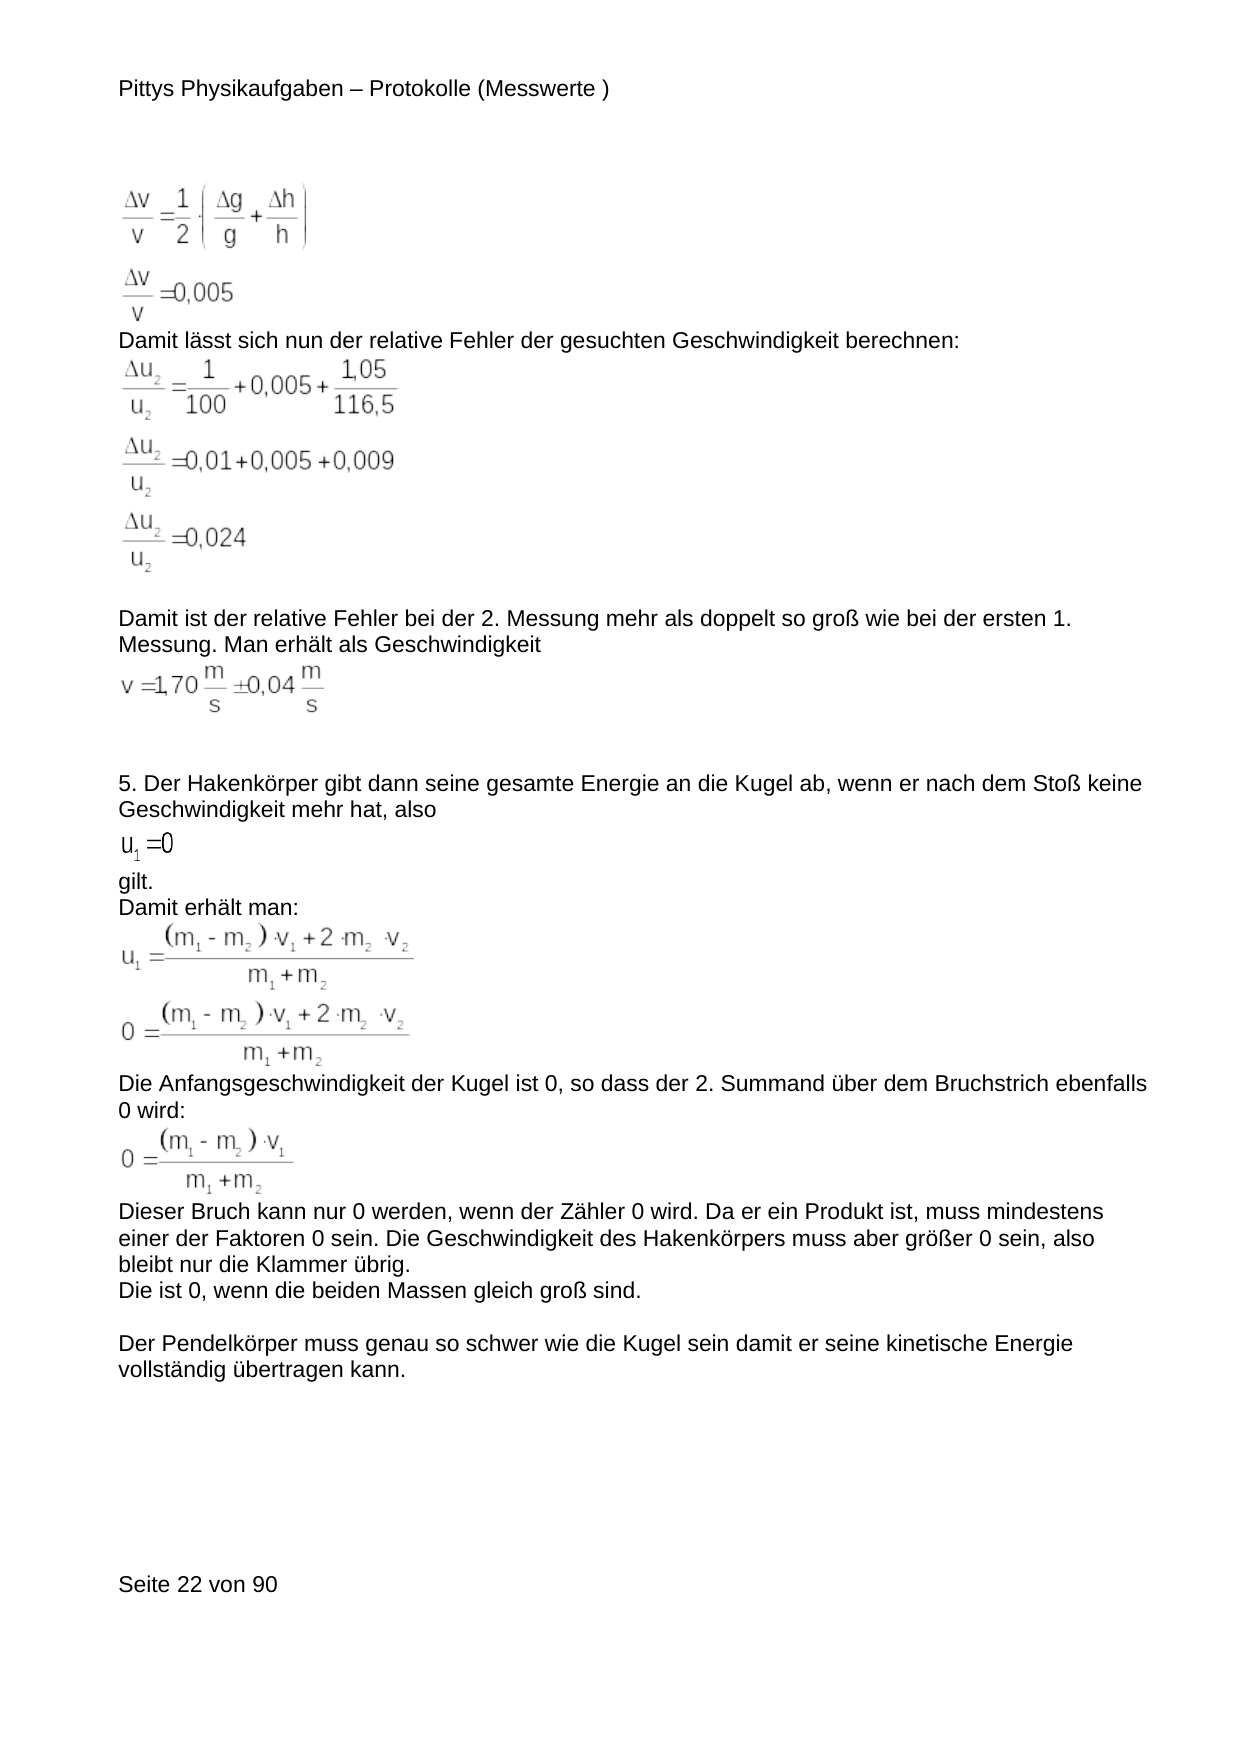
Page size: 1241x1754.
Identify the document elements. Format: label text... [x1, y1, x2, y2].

text Der Pendelkörper muss genau so schwer wie die Kugel sein damit er seine kinetische Energie vollständig übertragen kann. [118, 1330, 1152, 1383]
text Damit lässt sich nun der relative Fehler der gesuchten Geschwindigkeit berechnen: [118, 327, 1152, 353]
text gilt. [118, 868, 1152, 894]
text 5. Der Hakenkörper gibt dann seine gesamte Energie an die Kugel ab, wenn er nach dem Stoß keine Geschwindigkeit mehr hat, also [118, 770, 1152, 822]
text Dieser Bruch kann nur 0 werden, wenn der Zähler 0 wird. Da er ein Produkt ist, muss mindestens einer der Faktoren 0 sein. Die Geschwindigkeit des Hakenkörpers muss aber größer 0 sein, also bleibt nur die Klammer übrig. [118, 1198, 1152, 1277]
text Die ist 0, wenn die beiden Massen gleich groß sind. [118, 1277, 1152, 1303]
text Damit erhält man: [118, 894, 1152, 920]
text Die Anfangsgeschwindigkeit der Kugel ist 0, so dass der 2. Summand über dem Bruchstrich ebenfalls 0 wird: [118, 1070, 1152, 1123]
text Damit ist der relative Fehler bei der 2. Messung mehr als doppelt so groß wie bei der ersten 1. Messung. Man erhält als Geschwindigkeit [118, 605, 1152, 658]
